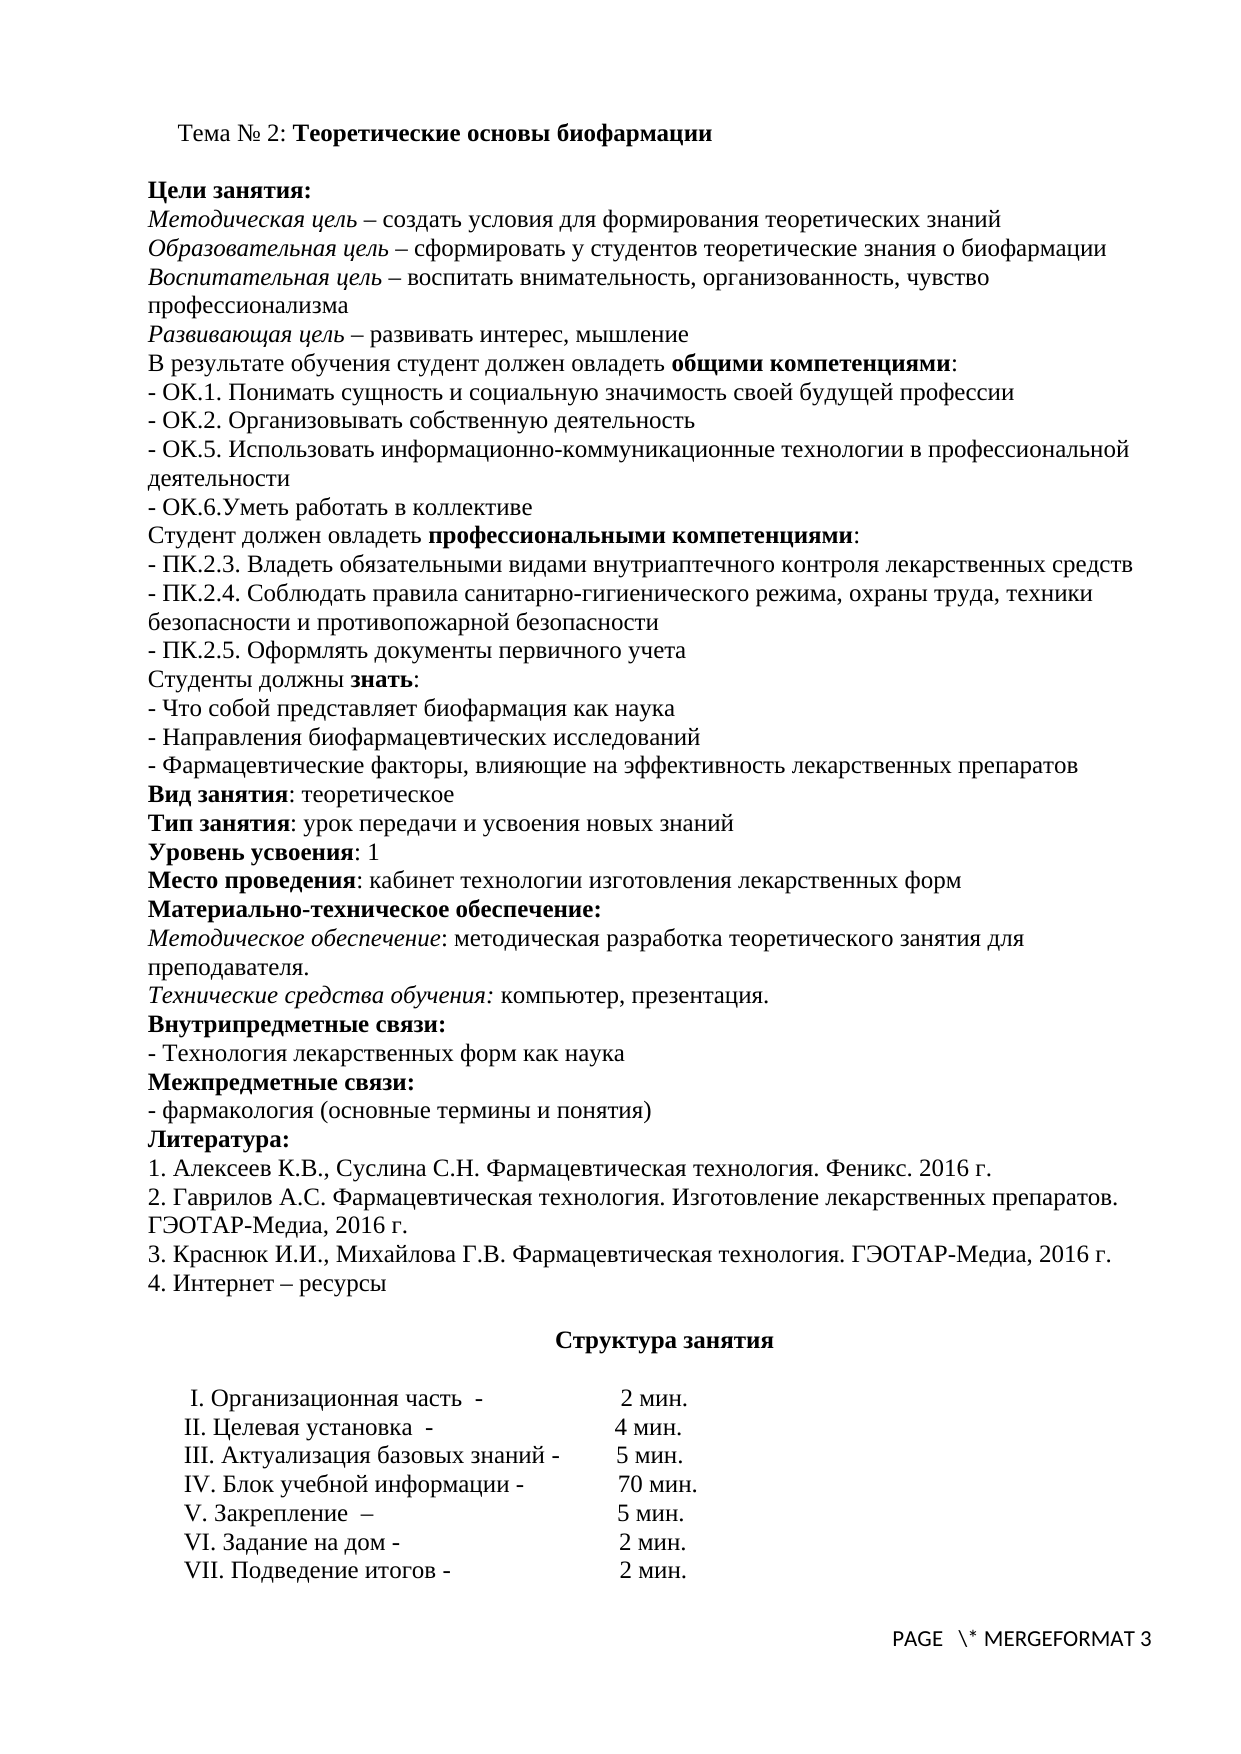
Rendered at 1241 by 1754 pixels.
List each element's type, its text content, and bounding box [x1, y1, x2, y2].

text - ОК.6.Уметь работать в коллективе [148, 492, 1152, 521]
text Внутрипредметные связи: [148, 1009, 1152, 1038]
text Место проведения: кабинет технологии изготовления лекарственных форм [148, 866, 1152, 894]
text Материально-техническое обеспечение: [148, 894, 1152, 923]
text - ПК.2.4. Соблюдать правила санитарно-гигиенического режима, охраны труда, техники безопасности и противопожарной безопасности [148, 578, 1152, 636]
text Воспитательная цель – воспитать внимательность, организованность, чувство профессионализма [148, 262, 1152, 319]
text Образовательная цель – сформировать у студентов теоретические знания о биофармации [148, 233, 1152, 262]
text Методическая цель – создать условия для формирования теоретических знаний [148, 204, 1152, 233]
text 2. Гаврилов А.С. Фармацевтическая технология. Изготовление лекарственных препаратов. ГЭОТАР-Медиа, 2016 г. [148, 1182, 1152, 1239]
text V. Закрепление – 5 мин. [177, 1498, 1152, 1527]
text Структура занятия [177, 1326, 1152, 1354]
text III. Актуализация базовых знаний - 5 мин. [177, 1441, 1152, 1469]
text Тип занятия: урок передачи и усвоения новых знаний [148, 808, 1152, 837]
text - Что собой представляет биофармация как наука [148, 693, 1152, 722]
text VII. Подведение итогов - 2 мин. [177, 1556, 1152, 1584]
text В результате обучения студент должен овладеть общими компетенциями: [148, 348, 1152, 377]
text Методическое обеспечение: методическая разработка теоретического занятия для преподавателя. [148, 923, 1152, 981]
text Технические средства обучения: компьютер, презентация. [148, 981, 1152, 1009]
text IV. Блок учебной информации - 70 мин. [177, 1469, 1152, 1498]
text Тема № 2: Теоретические основы биофармации [177, 118, 1152, 147]
text 4. Интернет – ресурсы [148, 1268, 1152, 1297]
text - Фармацевтические факторы, влияющие на эффективность лекарственных препаратов [148, 751, 1152, 779]
text - ОК.5. Использовать информационно-коммуникационные технологии в профессиональной деятельности [148, 434, 1152, 492]
text 1. Алексеев К.В., Суслина С.Н. Фармацевтическая технология. Феникс. 2016 г. [148, 1153, 1152, 1182]
text - фармакология (основные термины и понятия) [148, 1096, 1152, 1124]
text Межпредметные связи: [148, 1067, 1152, 1096]
text - ОК.1. Понимать сущность и социальную значимость своей будущей профессии [148, 377, 1152, 406]
text - ПК.2.5. Оформлять документы первичного учета [148, 636, 1152, 664]
text II. Целевая установка - 4 мин. [177, 1412, 1152, 1441]
text I. Организационная часть - 2 мин. [177, 1383, 1152, 1412]
text 3. Краснюк И.И., Михайлова Г.В. Фармацевтическая технология. ГЭОТАР-Медиа, 2016 г. [148, 1239, 1152, 1268]
text Студент должен овладеть профессиональными компетенциями: [148, 521, 1152, 549]
text Студенты должны знать: [148, 664, 1152, 693]
text VI. Задание на дом - 2 мин. [177, 1527, 1152, 1556]
text Вид занятия: теоретическое [148, 779, 1152, 808]
text - Технология лекарственных форм как наука [148, 1038, 1152, 1067]
text Развивающая цель – развивать интерес, мышление [148, 319, 1152, 348]
text Литература: [148, 1124, 1152, 1153]
text - ОК.2. Организовывать собственную деятельность [148, 406, 1152, 434]
text - ПК.2.3. Владеть обязательными видами внутриаптечного контроля лекарственных средств [148, 549, 1152, 578]
text Уровень усвоения: 1 [148, 837, 1152, 866]
text Цели занятия: [148, 176, 1152, 204]
text - Направления биофармацевтических исследований [148, 722, 1152, 751]
